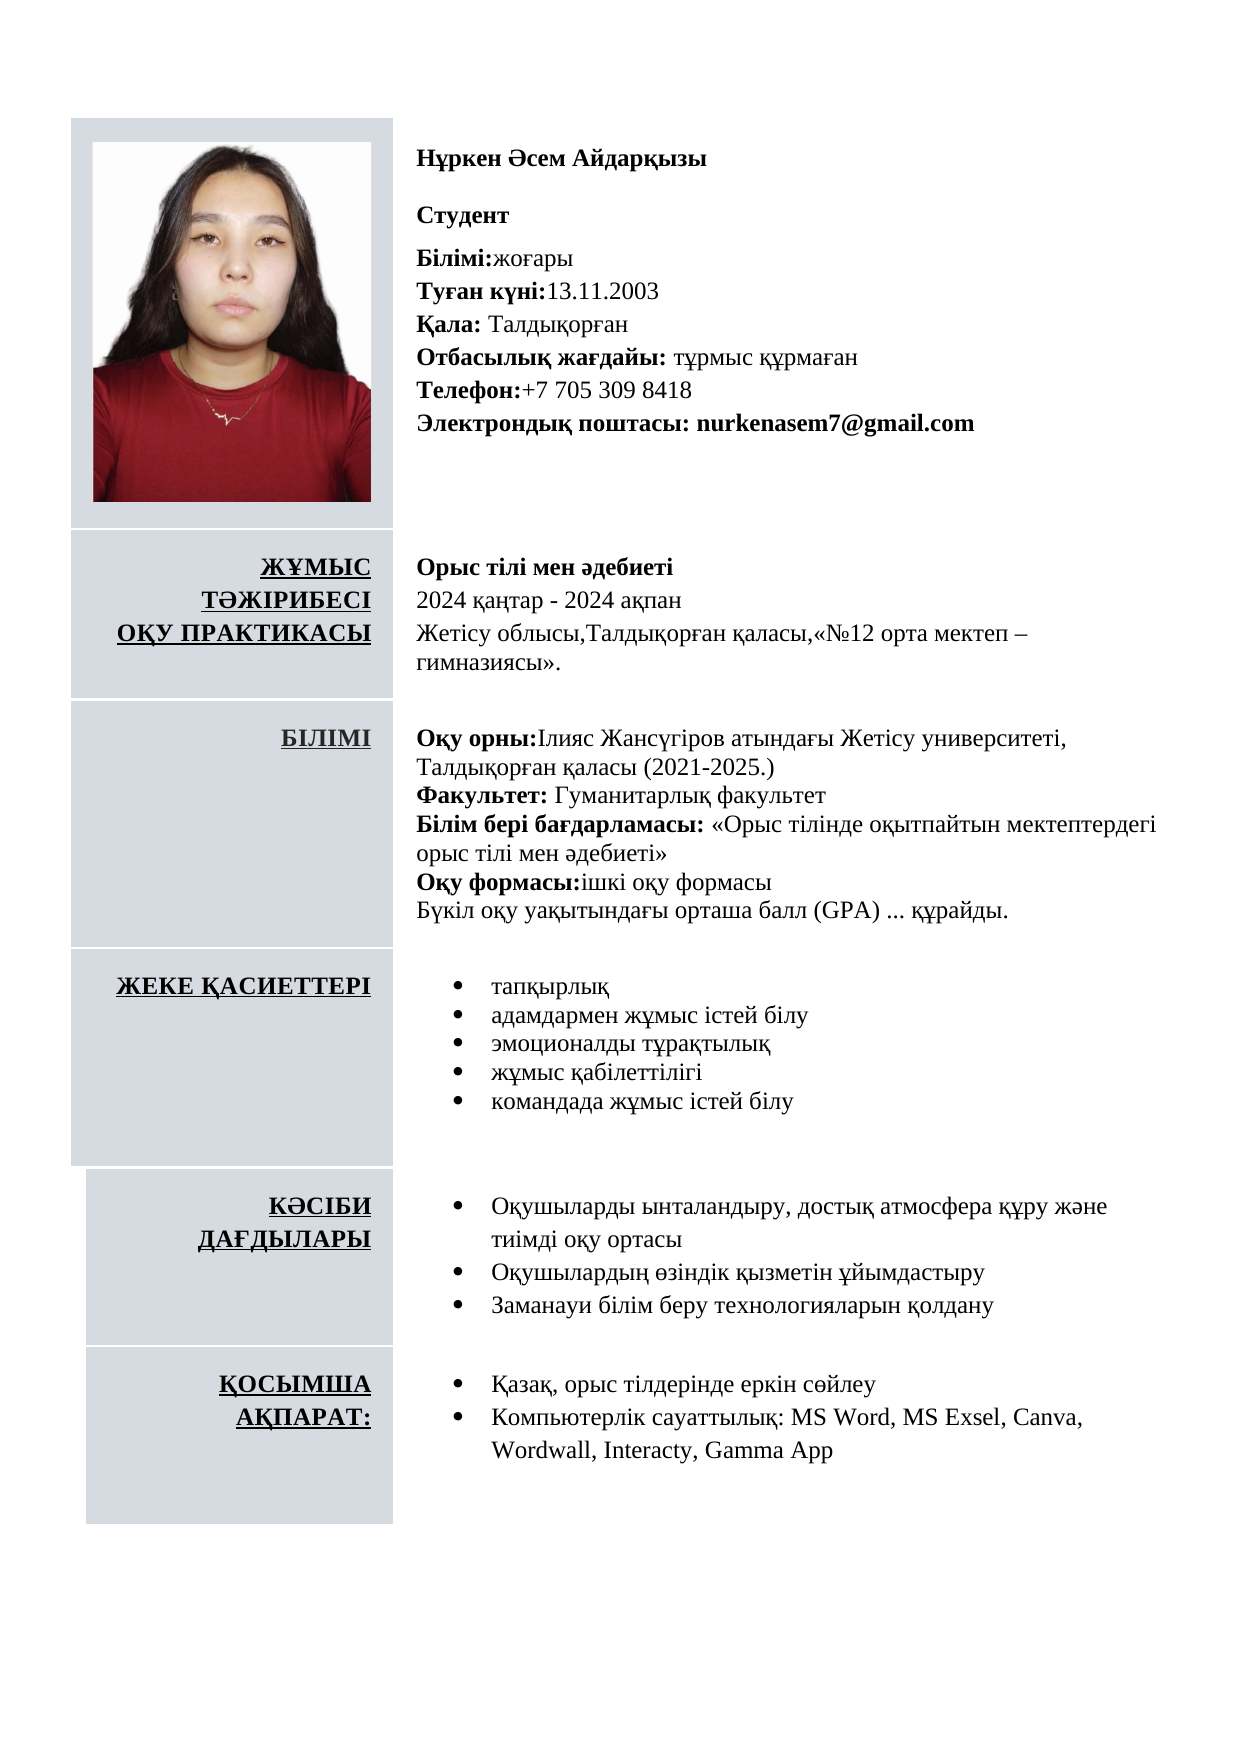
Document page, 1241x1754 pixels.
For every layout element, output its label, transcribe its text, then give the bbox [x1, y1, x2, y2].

table_cell ЖЕКЕ ҚАСИЕТТЕРІ [71, 949, 393, 1166]
table_cell ЖҰМЫС ТӘЖІРИБЕСІ ОҚУ ПРАКТИКАСЫ [71, 530, 393, 698]
table_cell Қазақ, орыс тілдерінде еркін сөйлеу Компьютерлік сауаттылық: MS Word, MS Exsel, Саnva, Wordwall, Interacty, Gamma App [395, 1347, 1194, 1524]
table_cell Оқу орны:Ілияс Жансүгіров атындағы Жетісу университеті, Талдықорған қаласы (2021-2025.) Факультет: Гуманитарлық факультет Білім бері бағдарламасы: «Орыс тілінде оқытпайтын мектептердегі орыс тілі мен әдебиеті» Оқу формасы:ішкі оқу формасы Бүкіл оқу уақытындағы орташа балл (GPA) ... құрайды. [395, 701, 1194, 947]
picture [92, 142, 372, 502]
table_cell тапқырлық адамдармен жұмыс істей білу эмоционалды тұрақтылық жұмыс қабілеттілігі командада жұмыс істей білу [395, 949, 1194, 1166]
table_header [71, 118, 393, 528]
table_cell Оқушыларды ынталандыру, достық атмосфера құру және тиімді оқу ортасы Оқушылардың өзіндік қызметін ұйымдастыру Заманауи білім беру технологияларын қолдану [395, 1169, 1194, 1345]
table_cell КӘСІБИ ДАҒДЫЛАРЫ [86, 1169, 393, 1345]
table_cell Орыс тілі мен әдебиеті 2024 қаңтар - 2024 ақпан Жетісу облысы,Талдықорған қаласы,«№12 орта мектеп – гимназиясы». [395, 530, 1194, 698]
table_header Нұркен Әсем Айдарқызы Студент Білімі:жоғары Туған күні:13.11.2003 Қала: Талдықорған Отбасылық жағдайы: тұрмыс құрмаған Телефон:+7 705 309 8418 Электрондық поштасы: nurkenasem7@gmail.com [395, 120, 1194, 528]
table_cell ҚОСЫМША АҚПАРАТ: [86, 1347, 393, 1524]
table_cell БІЛІМІ [71, 701, 393, 947]
